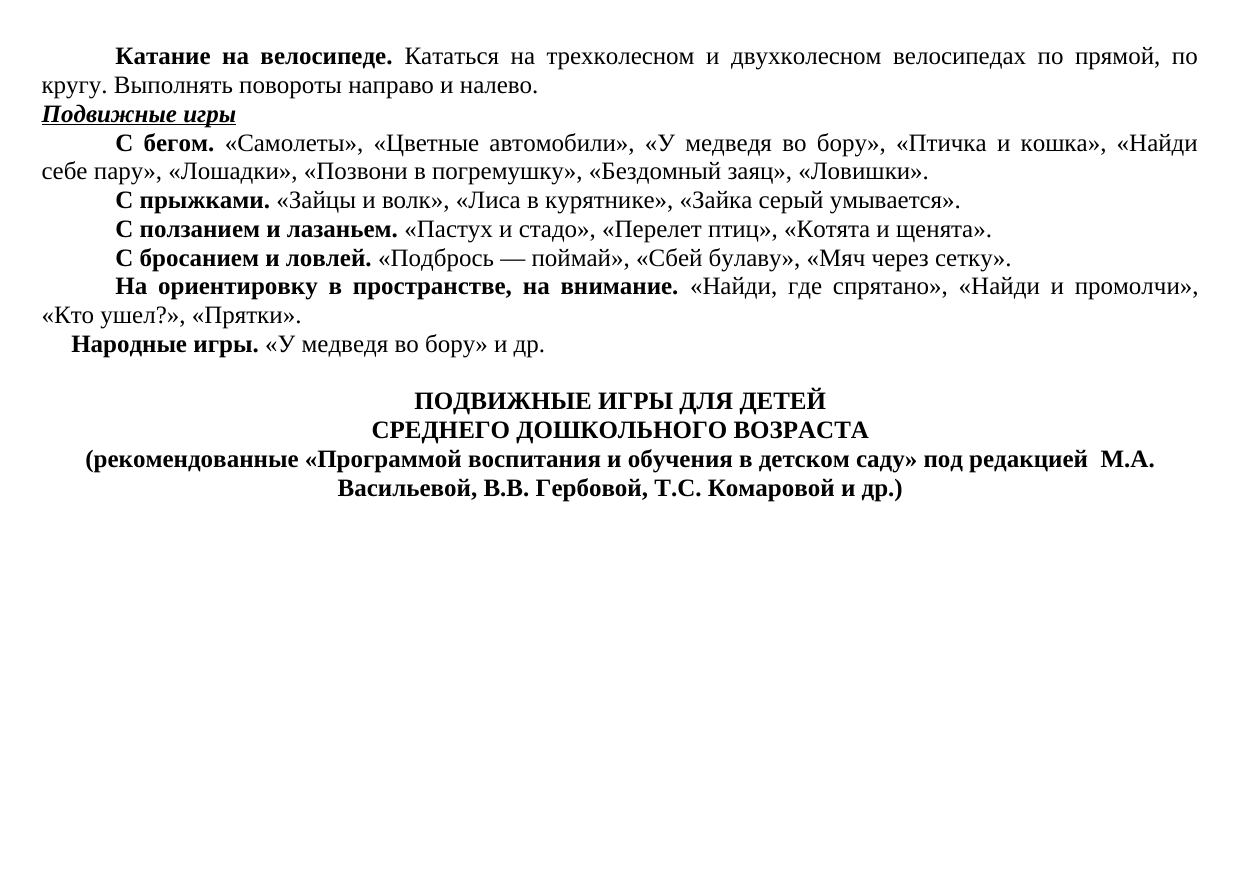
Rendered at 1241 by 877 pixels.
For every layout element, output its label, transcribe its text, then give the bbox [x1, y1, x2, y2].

text На ориентировку в пространстве, на внимание. «Найди, где спрятано», «Найди и промолчи», «Кто ушел?», «Прятки». [41, 271, 1199, 329]
text ПОДВИЖНЫЕ ИГРЫ ДЛЯ ДЕТЕЙ [41, 386, 1199, 415]
text Народные игры. «У медведя во бору» и др. [41, 329, 1199, 358]
text С бросанием и ловлей. «Подбрось — поймай», «Сбей булаву», «Мяч через сетку». [41, 243, 1199, 271]
text Катание на велосипеде. Кататься на трехколесном и двухколесном велосипедах по прямой, по кругу. Выполнять повороты направо и налево. [41, 41, 1199, 99]
text С ползанием и лазаньем. «Пастух и стадо», «Перелет птиц», «Котята и щенята». [41, 214, 1199, 243]
text СРЕДНЕГО ДОШКОЛЬНОГО ВОЗРАСТА [41, 415, 1199, 444]
text С прыжками. «Зайцы и волк», «Лиса в курятнике», «Зайка серый умывается». [41, 185, 1199, 214]
text Подвижные игры [41, 99, 1199, 128]
text С бегом. «Самолеты», «Цветные автомобили», «У медведя во бору», «Птичка и кошка», «Найди себе пару», «Лошадки», «Позвони в погремушку», «Бездомный заяц», «Ловишки». [41, 128, 1199, 185]
text (рекомендованные «Программой воспитания и обучения в детском саду» под редакцией М.А. Васильевой, В.В. Гербовой, Т.С. Комаровой и др.) [41, 444, 1199, 501]
